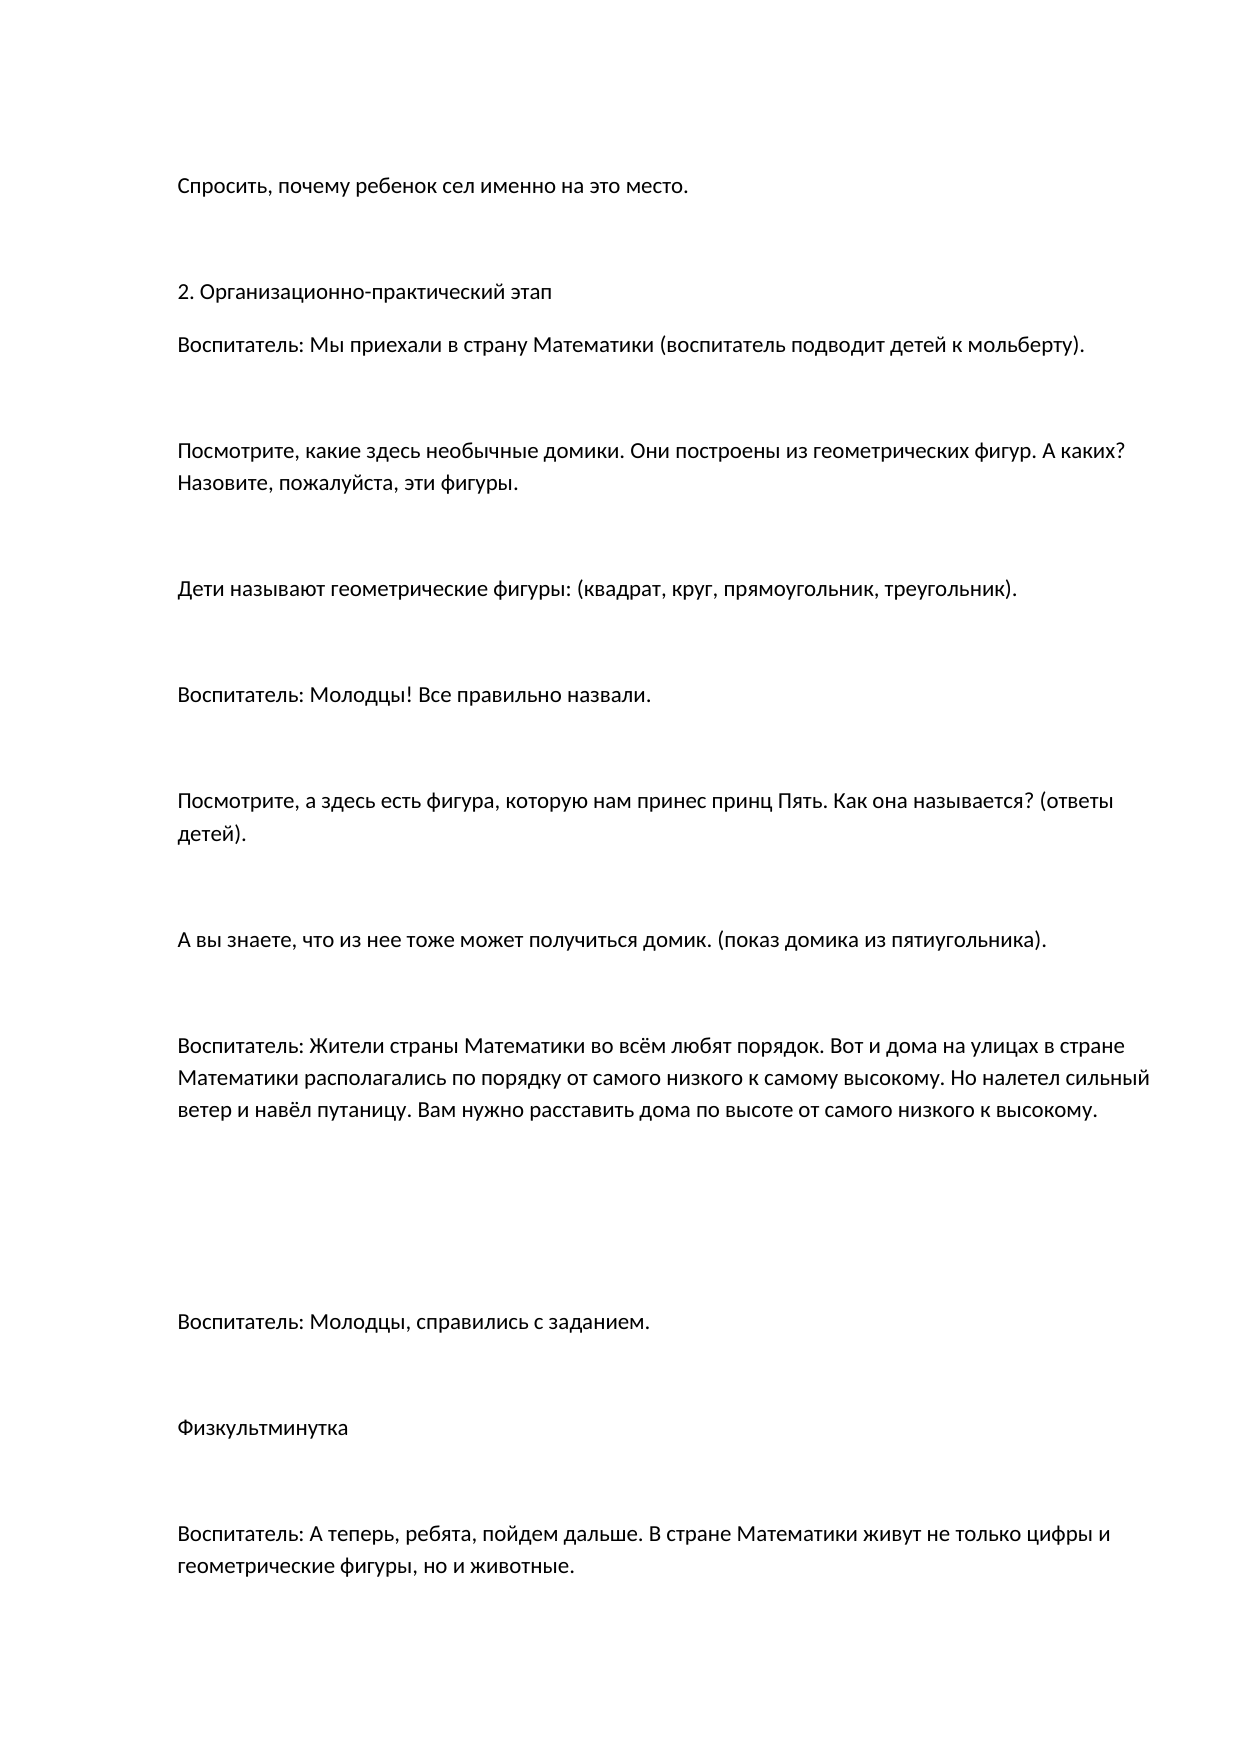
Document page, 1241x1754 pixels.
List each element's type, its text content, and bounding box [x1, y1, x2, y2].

text Спросить, почему ребенок сел именно на это место. [177, 171, 1152, 199]
text Посмотрите, а здесь есть фигура, которую нам принес принц Пять. Как она называется? (ответы детей). [177, 787, 1152, 847]
text 2. Организационно-практический этап [177, 277, 1152, 305]
text Воспитатель: А теперь, ребята, пойдем дальше. В стране Математики живут не только цифры и геометрические фигуры, но и животные. [177, 1519, 1152, 1579]
text А вы знаете, что из нее тоже может получиться домик. (показ домика из пятиугольника). [177, 925, 1152, 953]
text Посмотрите, какие здесь необычные домики. Они построены из геометрических фигур. А каких? Назовите, пожалуйста, эти фигуры. [177, 436, 1152, 496]
text Дети называют геометрические фигуры: (квадрат, круг, прямоугольник, треугольник). [177, 574, 1152, 602]
text Воспитатель: Молодцы, справились с заданием. [177, 1307, 1152, 1335]
text Воспитатель: Мы приехали в страну Математики (воспитатель подводит детей к мольберту). [177, 330, 1152, 358]
text Физкультминутка [177, 1413, 1152, 1441]
text Воспитатель: Жители страны Математики во всём любят порядок. Вот и дома на улицах в стране Математики располагались по порядку от самого низкого к самому высокому. Но налетел сильный ветер и навёл путаницу. Вам нужно расставить дома по высоте от самого низкого к высокому. [177, 1031, 1152, 1123]
text Воспитатель: Молодцы! Все правильно назвали. [177, 681, 1152, 708]
